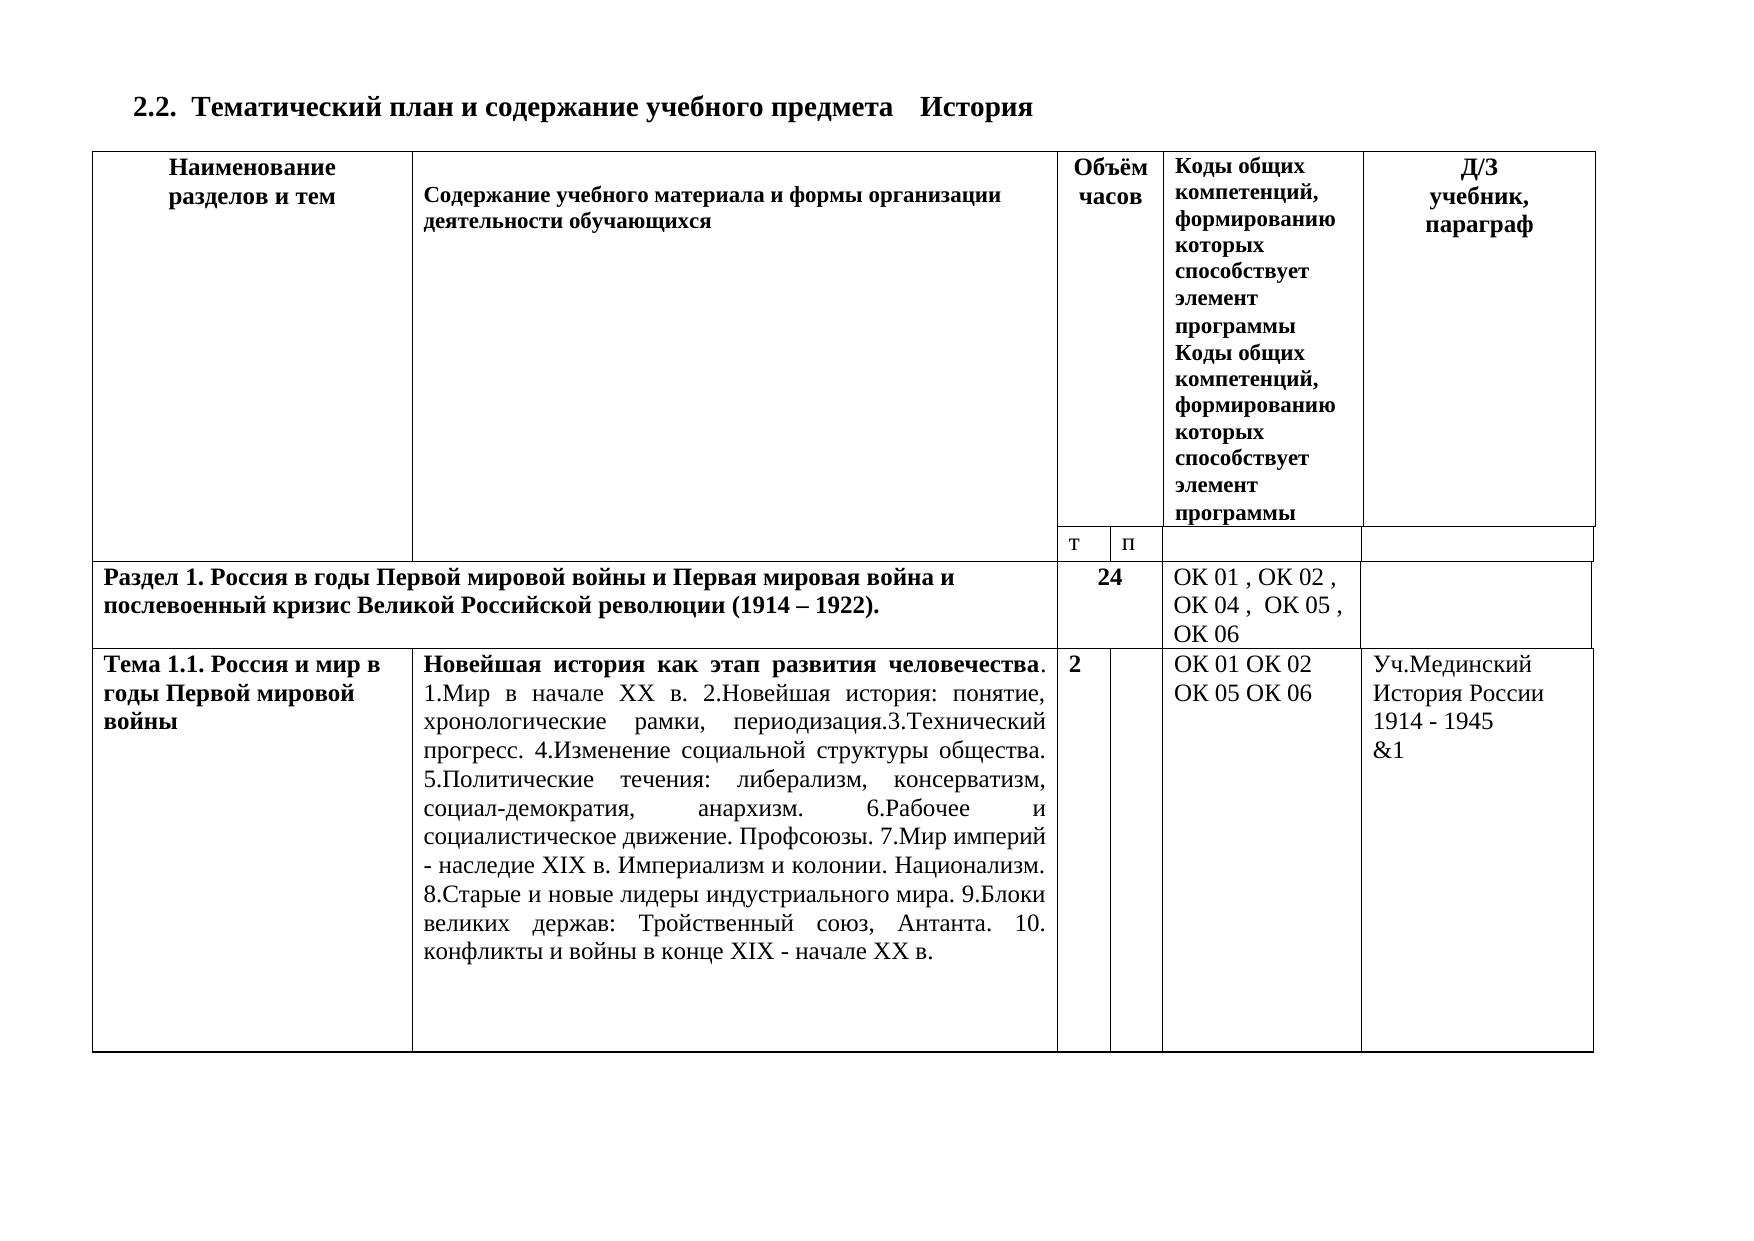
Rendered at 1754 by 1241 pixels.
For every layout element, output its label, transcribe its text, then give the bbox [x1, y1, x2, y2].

table_cell Раздел 1. Россия в годы Первой мировой войны и Первая мировая война и послевоенный кризис Великой Российской революции (1914 – 1922). [93, 562, 1057, 648]
subtitle 2.2. Тематический план и содержание учебного предмета История [133, 89, 1636, 122]
table_header Содержание учебного материала и формы организации деятельности обучающихся [413, 152, 1057, 561]
table_cell Уч.Мединский История России 1914 - 1945 &1 [1362, 649, 1593, 1051]
table_cell 2 [1058, 649, 1110, 1051]
table_cell [1111, 649, 1162, 1051]
table_header Объём часов [1058, 152, 1163, 526]
table_cell т [1058, 527, 1110, 561]
table_cell п [1111, 527, 1162, 561]
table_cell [1163, 649, 1361, 1051]
table_cell [1163, 527, 1361, 561]
table_header Наименование разделов и тем [93, 152, 412, 561]
table_cell ОК 01 , ОК 02 , ОК 04 , ОК 05 , ОК 06 [1163, 562, 1360, 648]
table_header Д/З учебник, параграф [1364, 152, 1595, 526]
table_cell Новейшая история как этап развития человечества. 1.Мир в начале ХХ в. 2.Новейшая история: понятие, хронологические рамки, периодизация.3.Технический прогресс. 4.Изменение социальной структуры общества. 5.Политические течения: либерализм, консерватизм, социал-демократия, анархизм. 6.Рабочее и социалистическое движение. Профсоюзы. 7.Мир империй - наследие XIX в. Империализм и колонии. Национализм. 8.Старые и новые лидеры индустриального мира. 9.Блоки великих держав: Тройственный союз, Антанта. 10. конфликты и войны в конце XIX - начале XX в. [413, 649, 1057, 1051]
table_cell [1361, 562, 1591, 648]
table_cell Тема 1.1. Россия и мир в годы Первой мировой войны [93, 649, 412, 1051]
table_header Коды общих компетенций, формированию которых способствует элемент программы Коды общих компетенций, формированию которых способствует элемент программы [1164, 152, 1363, 526]
table_cell 24 [1058, 562, 1162, 648]
table_cell [1362, 527, 1593, 561]
